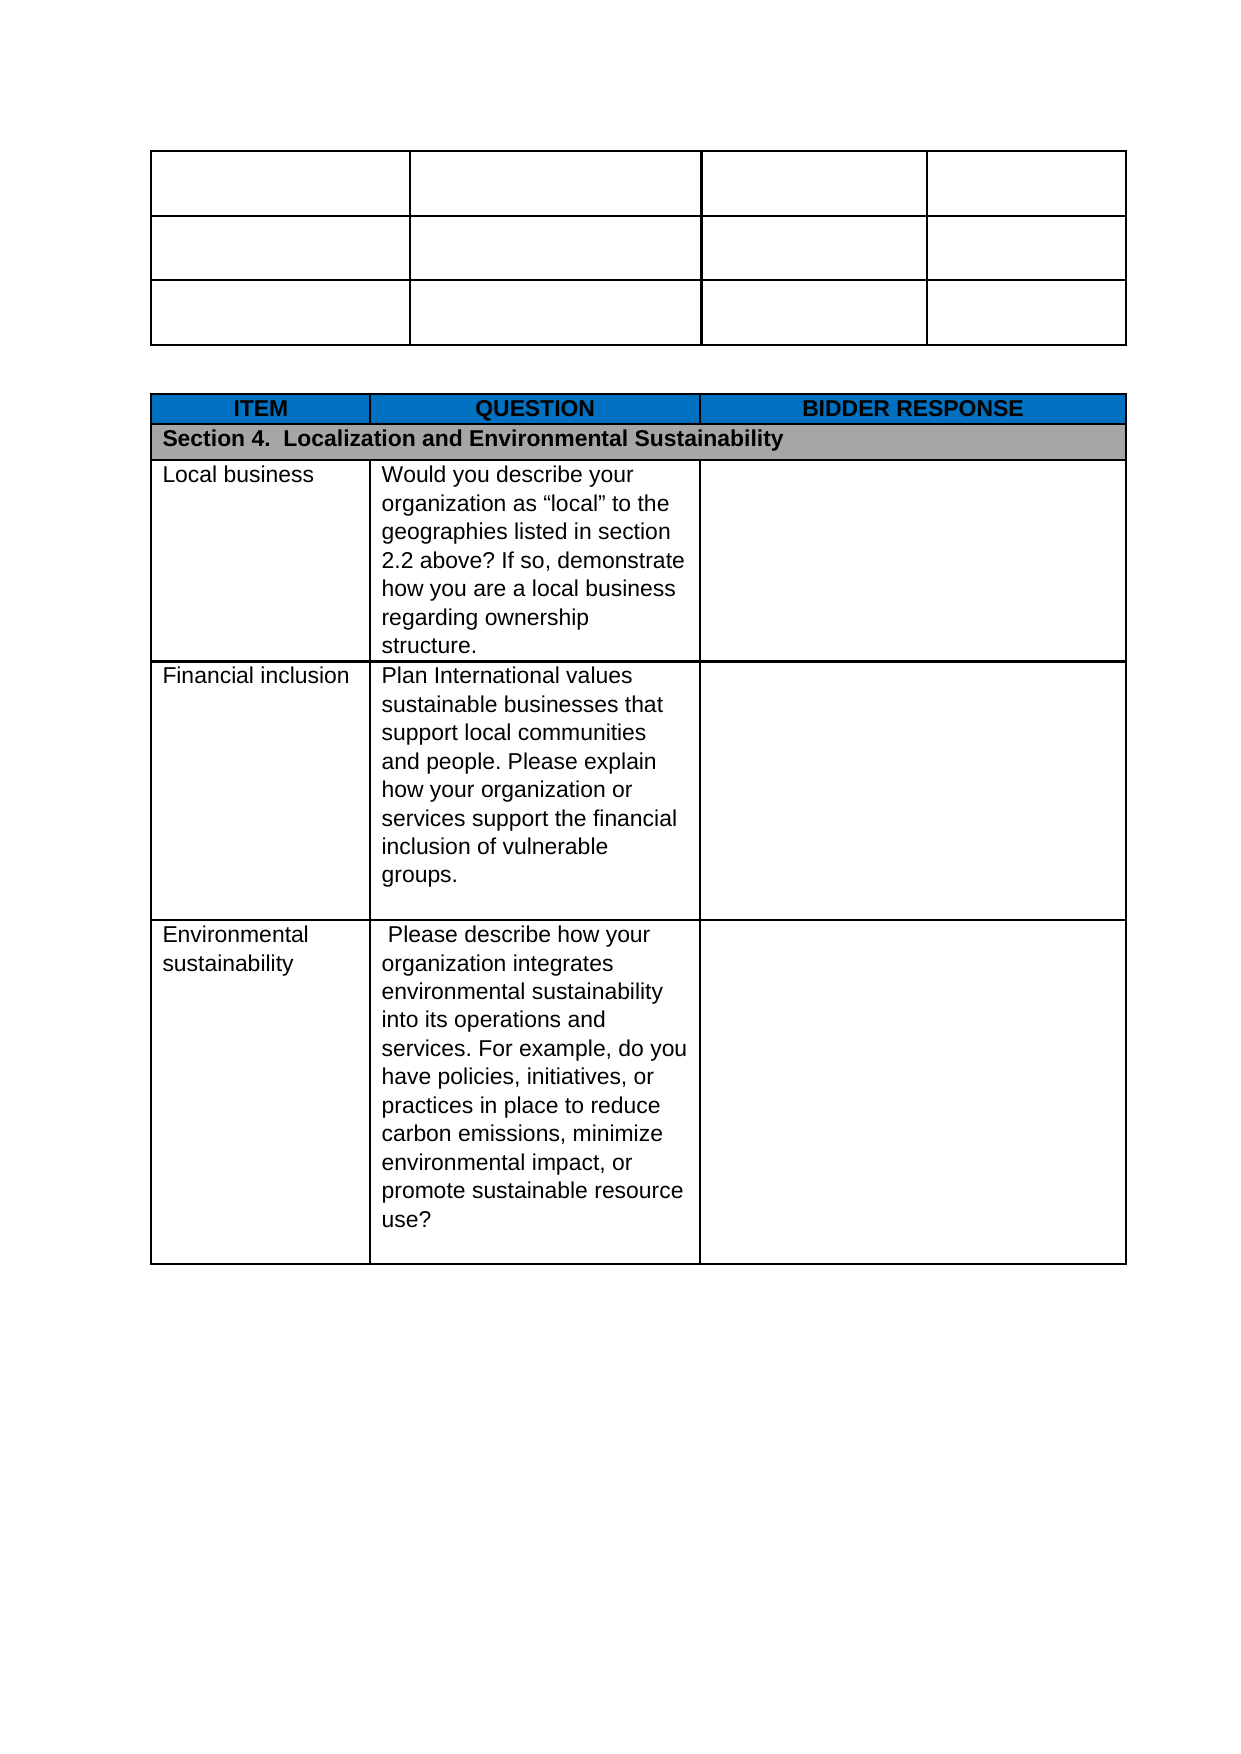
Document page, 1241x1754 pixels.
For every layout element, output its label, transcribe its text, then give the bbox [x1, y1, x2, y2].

table_cell Section 4. Localization and Environmental Sustainability [152, 425, 1125, 459]
table_cell [703, 217, 926, 279]
table_cell Financial inclusion [152, 663, 369, 919]
table_cell Would you describe your organization as “local” to the geographies listed in section 2.2 above? If so, demonstrate how you are a local business regarding ownership structure. [371, 461, 699, 660]
table_cell [701, 461, 1125, 660]
table_cell Environmental sustainability [152, 921, 369, 1263]
table_header QUESTION [371, 395, 699, 423]
table_cell [152, 217, 409, 279]
table_cell [152, 152, 409, 214]
table_cell [928, 217, 1125, 279]
table_header BIDDER RESPONSE [701, 395, 1125, 423]
table_cell [928, 152, 1125, 214]
table_cell [703, 152, 926, 214]
table_cell [411, 281, 700, 344]
table_cell [701, 921, 1125, 1263]
table_cell [152, 281, 409, 344]
table_cell Local business [152, 461, 369, 660]
table_cell [411, 152, 700, 214]
table_cell [701, 663, 1125, 919]
table_cell Plan International values sustainable businesses that support local communities and people. Please explain how your organization or services support the financial inclusion of vulnerable groups. [371, 663, 699, 919]
table_cell [703, 281, 926, 344]
table_cell [928, 281, 1125, 344]
table_cell [411, 217, 700, 279]
table_header ITEM [152, 395, 369, 423]
table_cell Please describe how your organization integrates environmental sustainability into its operations and services. For example, do you have policies, initiatives, or practices in place to reduce carbon emissions, minimize environmental impact, or promote sustainable resource use? [371, 921, 699, 1263]
